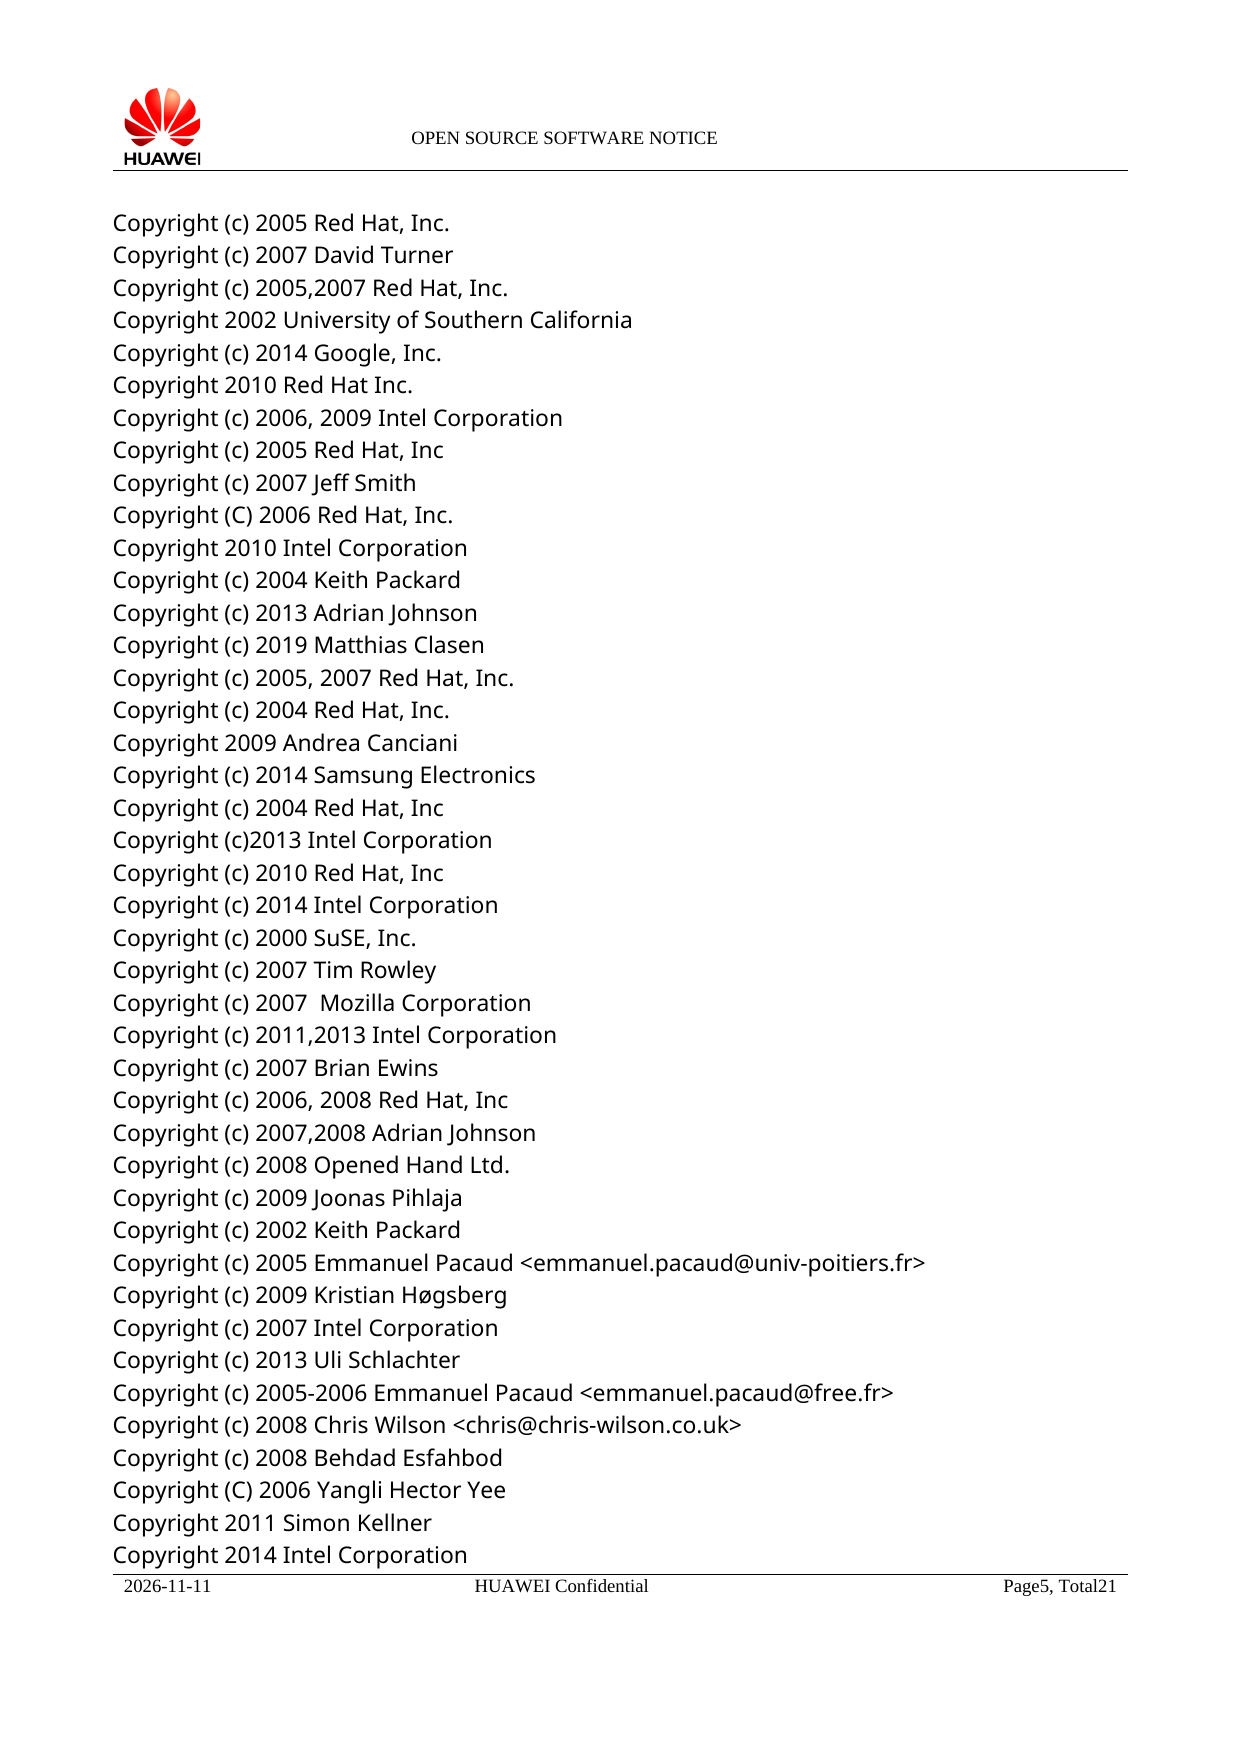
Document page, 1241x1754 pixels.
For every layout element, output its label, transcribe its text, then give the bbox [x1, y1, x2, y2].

picture [124, 88, 201, 165]
